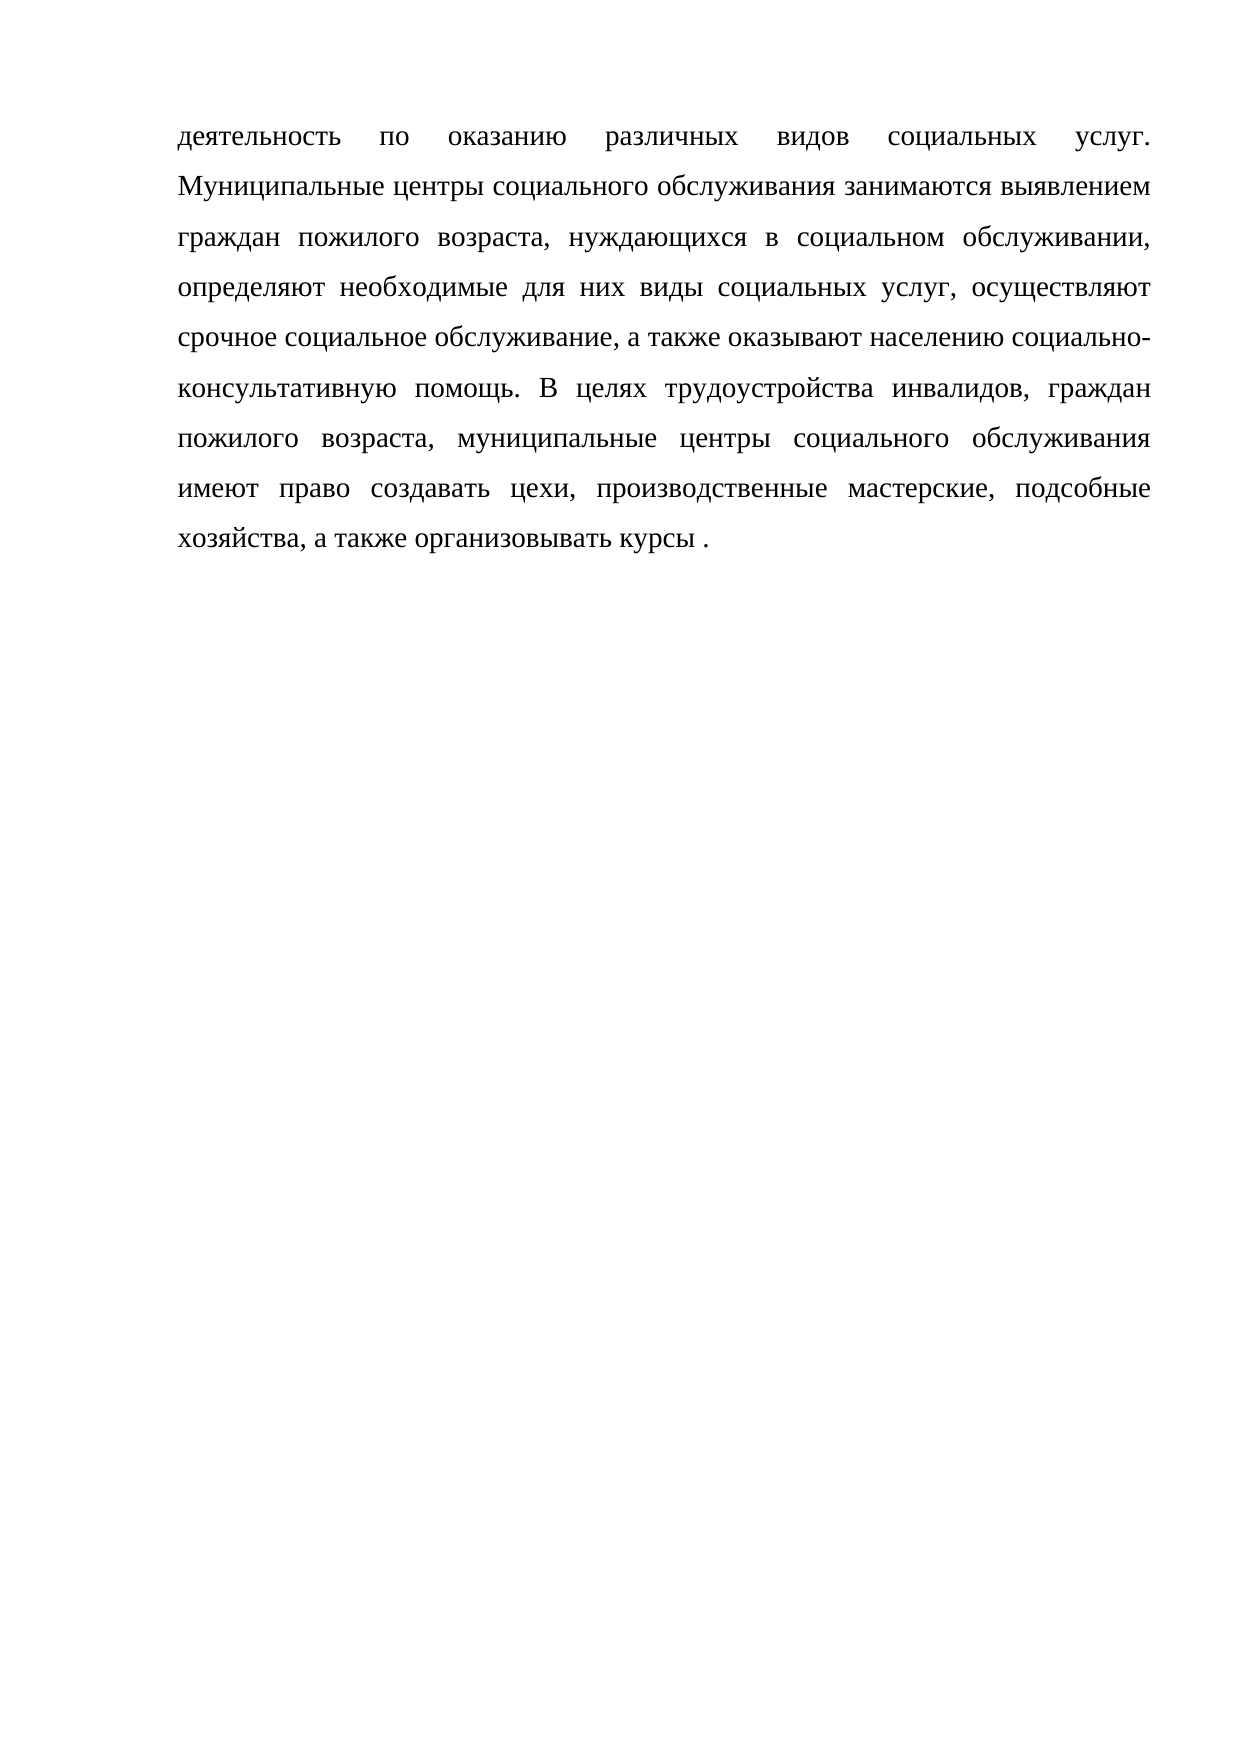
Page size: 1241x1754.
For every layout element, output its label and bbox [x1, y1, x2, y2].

text [177, 118, 1152, 554]
